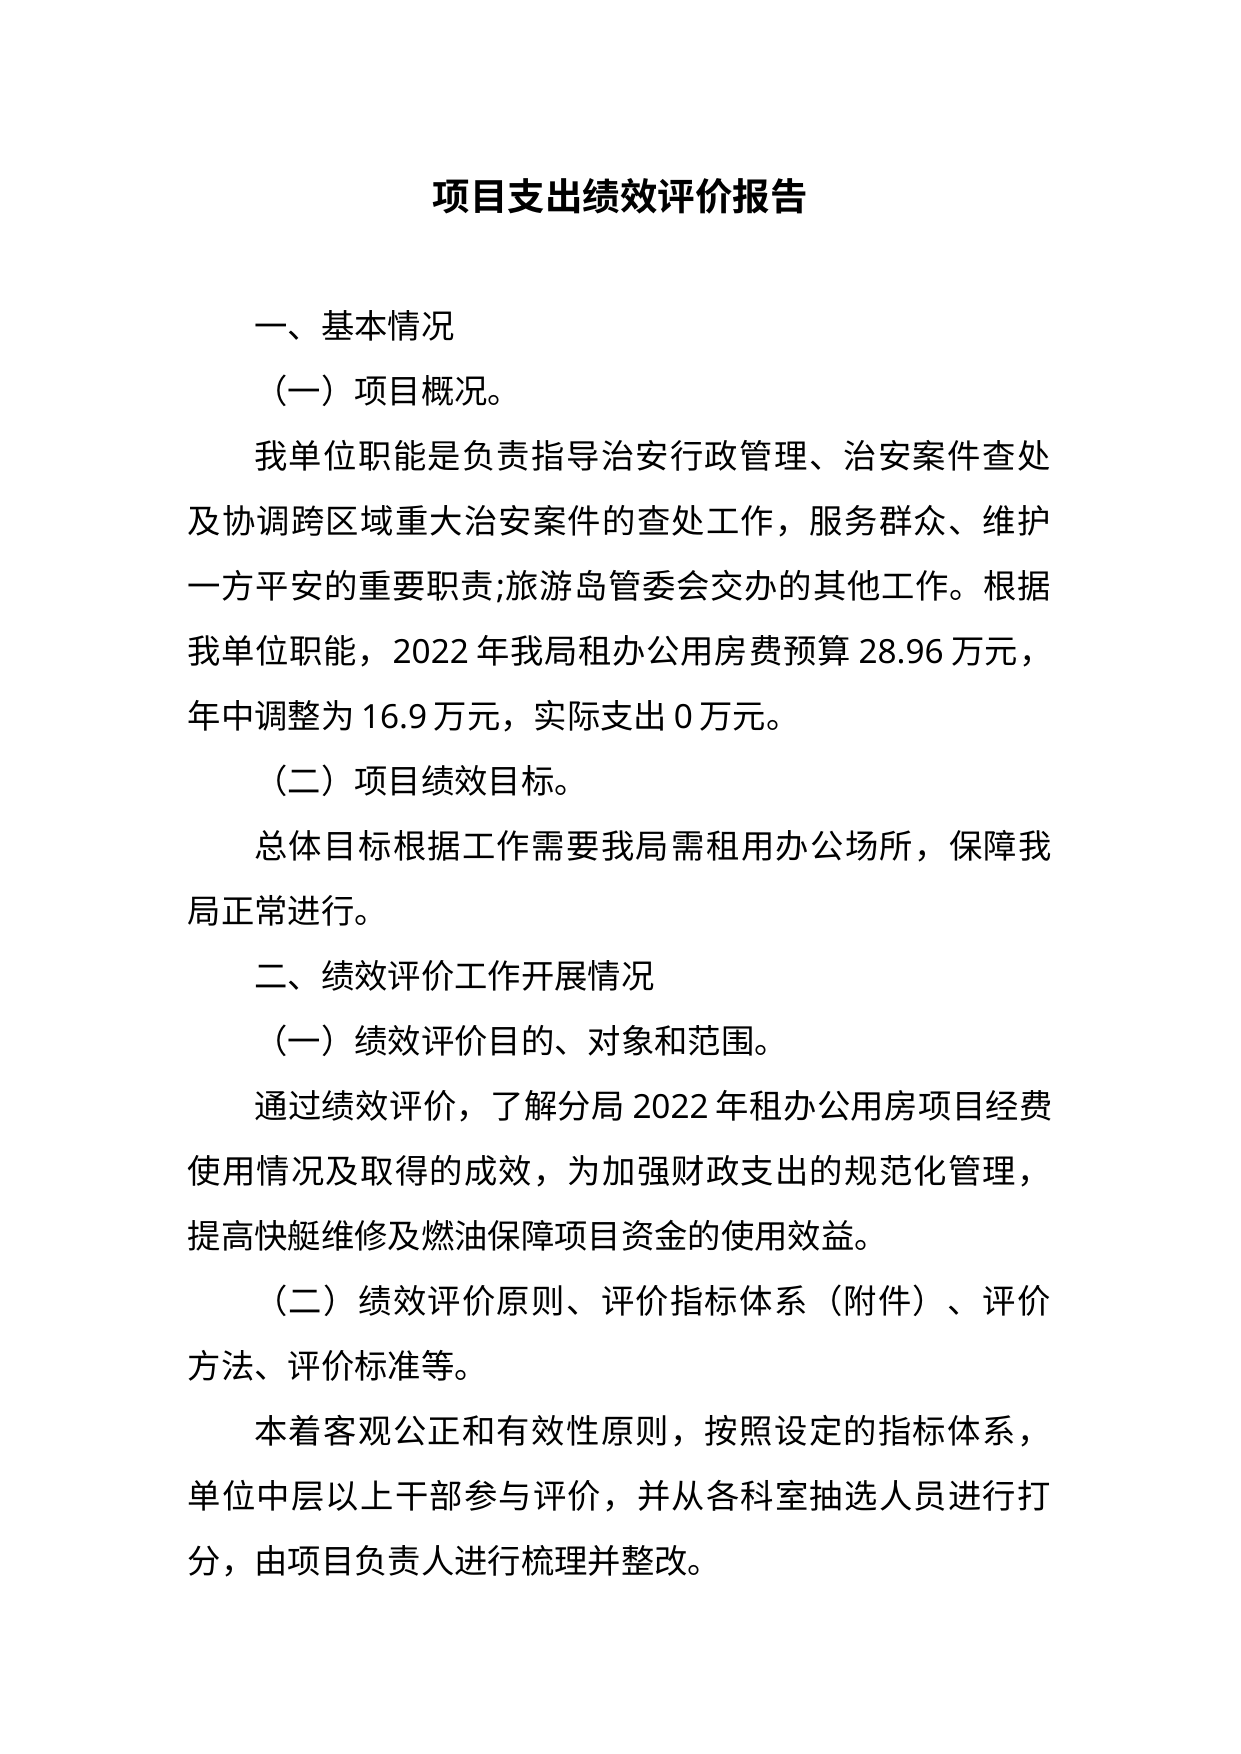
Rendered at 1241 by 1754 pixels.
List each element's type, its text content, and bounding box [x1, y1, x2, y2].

text 总体目标根据工作需要我局需租用办公场所，保障我局正常进行。 [187, 812, 1053, 942]
text 二、绩效评价工作开展情况 [187, 942, 1053, 1007]
text 一、基本情况 [187, 292, 1053, 357]
text （一）项目概况。 [187, 357, 1053, 422]
text 项目支出绩效评价报告 [187, 162, 1053, 227]
text （二）项目绩效目标。 [187, 747, 1053, 812]
text 我单位职能是负责指导治安行政管理、治安案件查处及协调跨区域重大治安案件的查处工作，服务群众、维护一方平安的重要职责;旅游岛管委会交办的其他工作。根据我单位职能，2022年我局租办公用房费预算28.96万元，年中调整为16.9万元，实际支出0万元。 [187, 422, 1053, 747]
text （一）绩效评价目的、对象和范围。 [187, 1007, 1053, 1072]
text 本着客观公正和有效性原则，按照设定的指标体系，单位中层以上干部参与评价，并从各科室抽选人员进行打分，由项目负责人进行梳理并整改。 [187, 1397, 1053, 1592]
text （二）绩效评价原则、评价指标体系（附件）、评价方法、评价标准等。 [187, 1267, 1053, 1397]
text 通过绩效评价，了解分局2022年租办公用房项目经费使用情况及取得的成效，为加强财政支出的规范化管理，提高快艇维修及燃油保障项目资金的使用效益。 [187, 1072, 1053, 1267]
